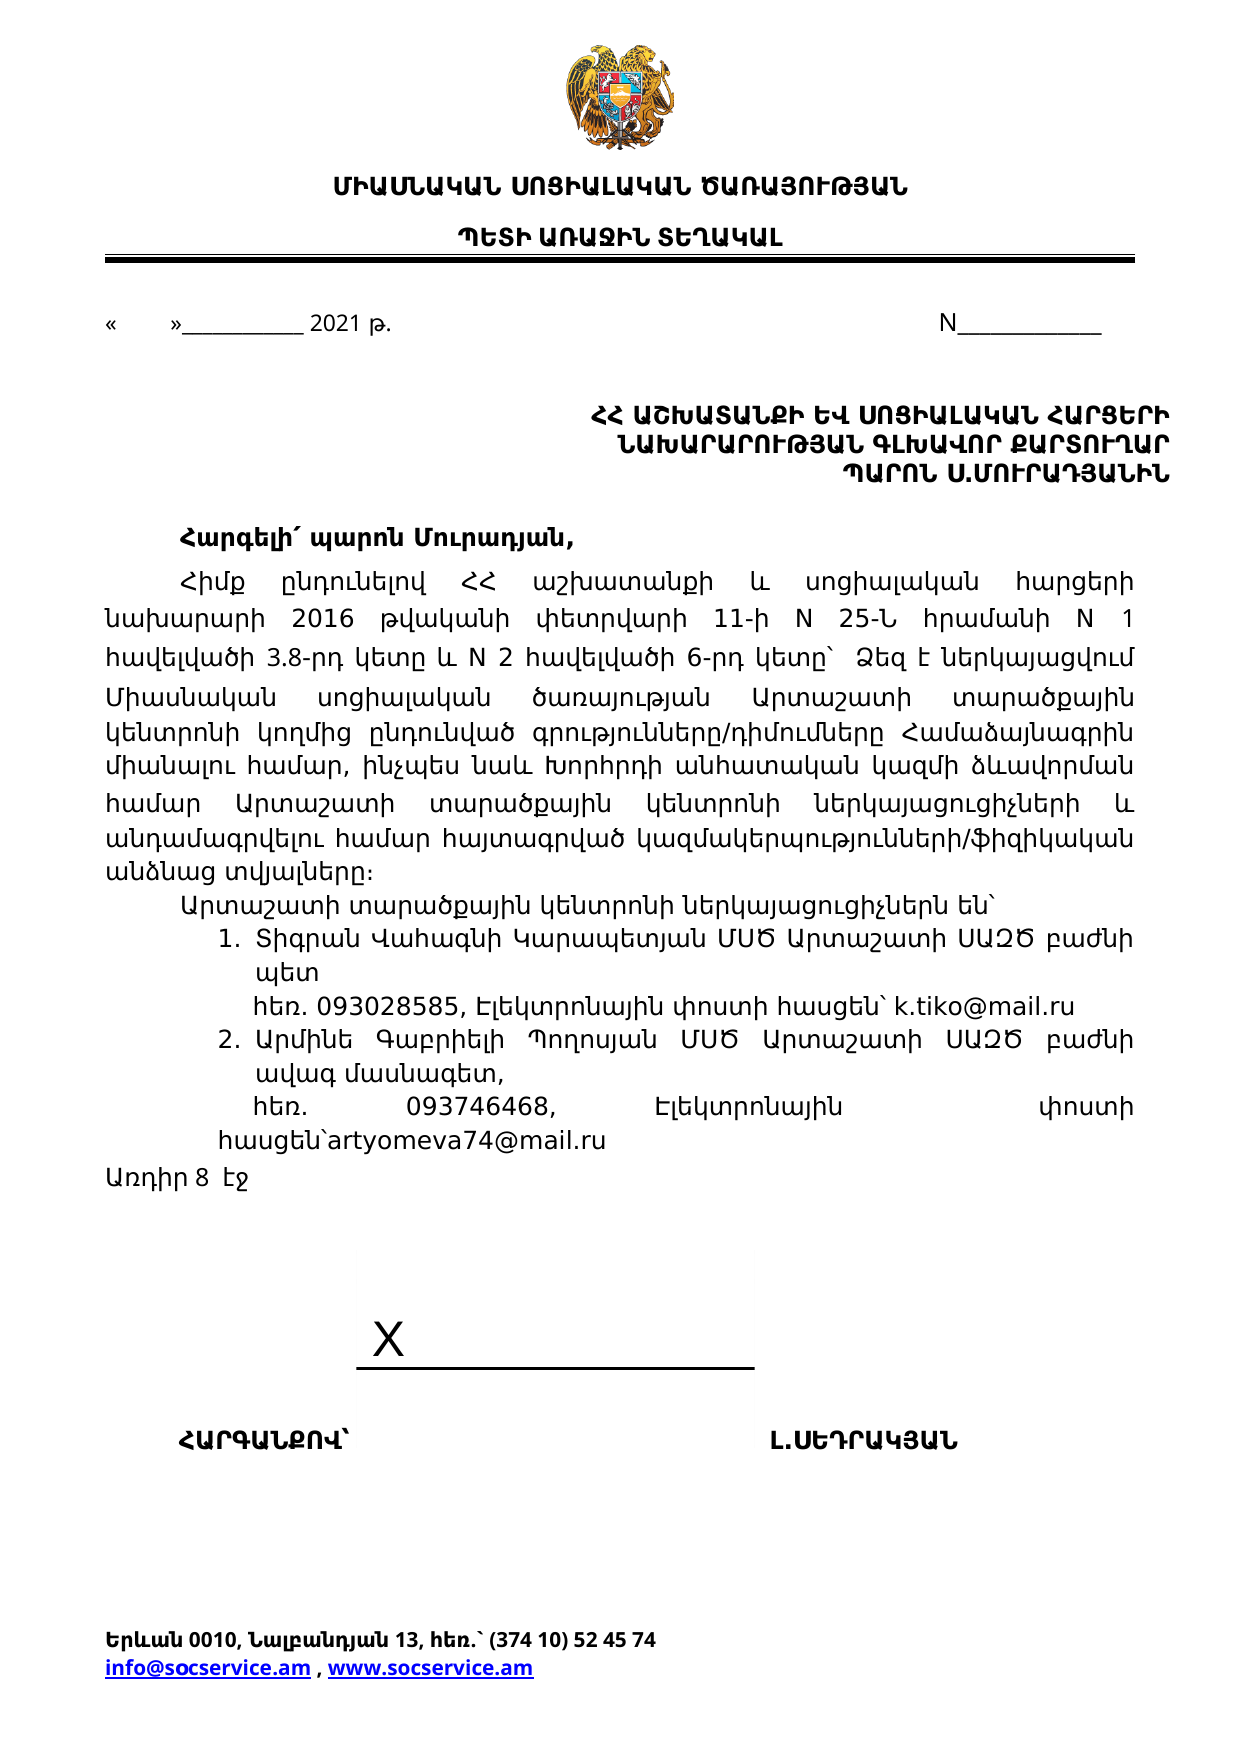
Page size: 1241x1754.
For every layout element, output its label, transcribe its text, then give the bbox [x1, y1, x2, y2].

text Հարգելի՛ պարոն Մուրադյան, [105, 523, 1135, 552]
text ՊԱՐՈՆ Ս․ՄՈՒՐԱԴՅԱՆԻՆ [105, 460, 1170, 489]
list հեռ. 093746468, Էլեկտրոնային փոստի հասցեն՝artyomeva74@mail.ru [217, 1092, 1135, 1155]
picture [566, 45, 674, 155]
text ՀՀ ԱՇԽԱՏԱՆՔԻ ԵՎ ՍՈՑԻԱԼԱԿԱՆ ՀԱՐՑԵՐԻ [105, 401, 1170, 431]
text ՀԱՐԳԱՆՔՈՎ՝ Լ.ՍԵԴՐԱԿՅԱՆ [105, 1249, 1135, 1456]
text Հիմք ընդունելով ՀՀ աշխատանքի և սոցիալական հարցերի նախարարի 2016 թվականի փետրվարի 11-ի N 25-Ն հրամանի N 1 հավելվածի 3.8-րդ կետը և N 2 հավելվածի 6-րդ կետը՝ Ձեզ է ներկայացվում Միասնական սոցիալական ծառայության Արտաշատի տարածքային կենտրոնի կողմից ընդունված գրությունները/դիմումները Համաձայնագրին միանալու համար, ինչպես նաև Խորհրդի անհատական կազմի ձևավորման համար Արտաշատի տարածքային կենտրոնի ներկայացուցիչների և անդամագրվելու համար հայտագրված կազմակերպությունների/ֆիզիկական անձնաց տվյալները։ [105, 567, 1135, 887]
text Առդիր 8 էջ [105, 1159, 1135, 1193]
text Արտաշատի տարածքային կենտրոնի ներկայացուցիչներն են՝ [105, 891, 1135, 920]
list Արմինե Գաբրիելի Պողոսյան ՄՍԾ Արտաշատի ՍԱԶԾ բաժնի ավագ մասնագետ, [217, 1025, 1135, 1088]
list հեռ. 093028585, Էլեկտրոնային փոստի հասցեն՝ k.tiko@mail.ru [217, 992, 1135, 1021]
list Տիգրան Վահագնի Կարապետյան ՄՍԾ Արտաշատի ՍԱԶԾ բաժնի պետ [217, 924, 1135, 987]
text ՆԱԽԱՐԱՐՈՒԹՅԱՆ ԳԼԽԱՎՈՐ ՔԱՐՏՈՒՂԱՐ [105, 431, 1170, 460]
